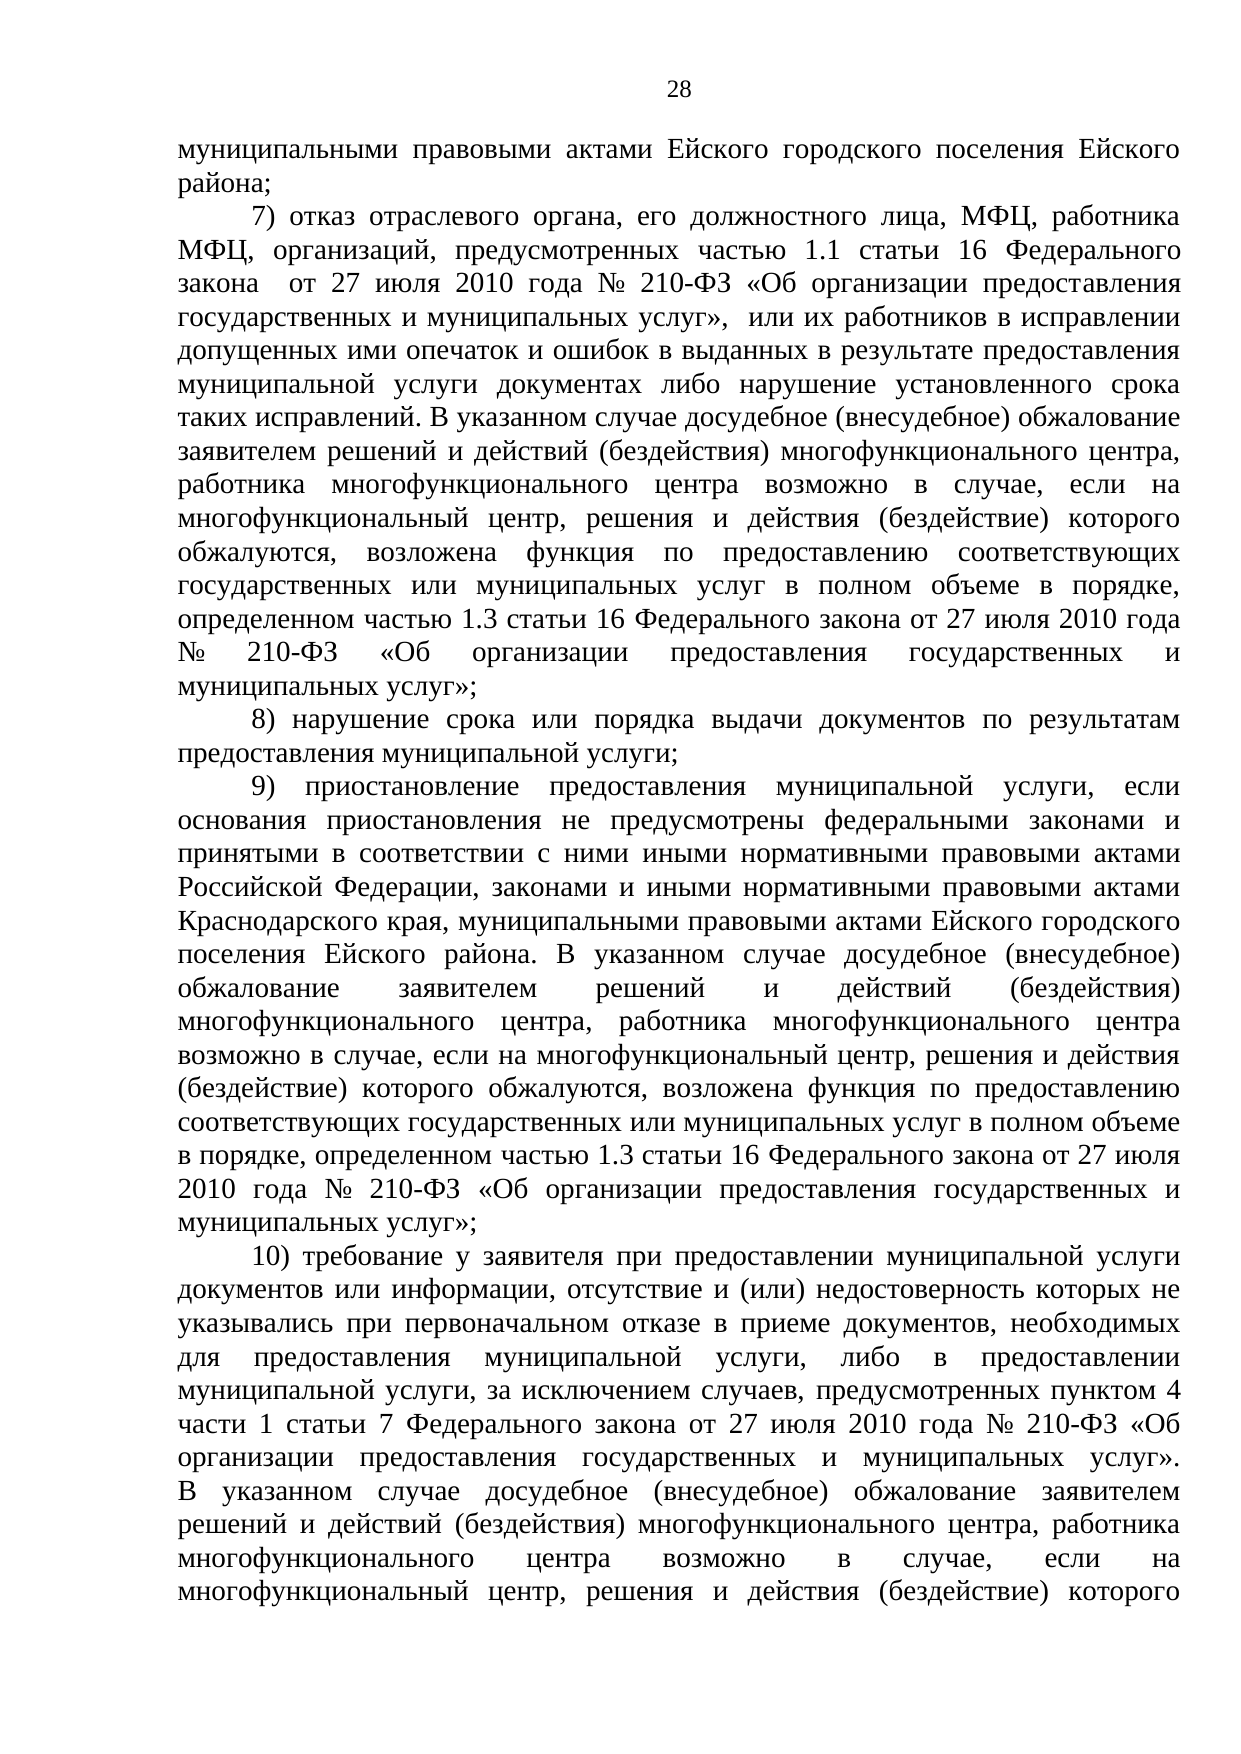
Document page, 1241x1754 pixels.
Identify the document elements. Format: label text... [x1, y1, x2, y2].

text 7) отказ отраслевого органа, его должностного лица, МФЦ, работника МФЦ, организаций, предусмотренных частью 1.1 статьи 16 Федерального закона от 27 июля 2010 года № 210-ФЗ «Об организации предоставления государственных и муниципальных услуг», или их работников в исправлении допущенных ими опечаток и ошибок в выданных в результате предоставления муниципальной услуги документах либо нарушение установленного срока таких исправлений. В указанном случае досудебное (внесудебное) обжалование заявителем решений и действий (бездействия) многофункционального центра, работника многофункционального центра возможно в случае, если на многофункциональный центр, решения и действия (бездействие) которого обжалуются, возложена функция по предоставлению соответствующих государственных или муниципальных услуг в полном объеме в порядке, определенном частью 1.3 статьи 16 Федерального закона от 27 июля 2010 года № 210-ФЗ «Об организации предоставления государственных и муниципальных услуг»; [177, 198, 1181, 701]
text 8) нарушение срока или порядка выдачи документов по результатам предоставления муниципальной услуги; [177, 701, 1181, 768]
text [177, 1238, 1181, 1607]
text 9) приостановление предоставления муниципальной услуги, если основания приостановления не предусмотрены федеральными законами и принятыми в соответствии с ними иными нормативными правовыми актами Российской Федерации, законами и иными нормативными правовыми актами Краснодарского края, муниципальными правовыми актами Ейского городского поселения Ейского района. В указанном случае досудебное (внесудебное) обжалование заявителем решений и действий (бездействия) многофункционального центра, работника многофункционального центра возможно в случае, если на многофункциональный центр, решения и действия (бездействие) которого обжалуются, возложена функция по предоставлению соответствующих государственных или муниципальных услуг в полном объеме в порядке, определенном частью 1.3 статьи 16 Федерального закона от 27 июля 2010 года № 210-ФЗ «Об организации предоставления государственных и муниципальных услуг»; [177, 768, 1181, 1238]
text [177, 131, 1181, 198]
